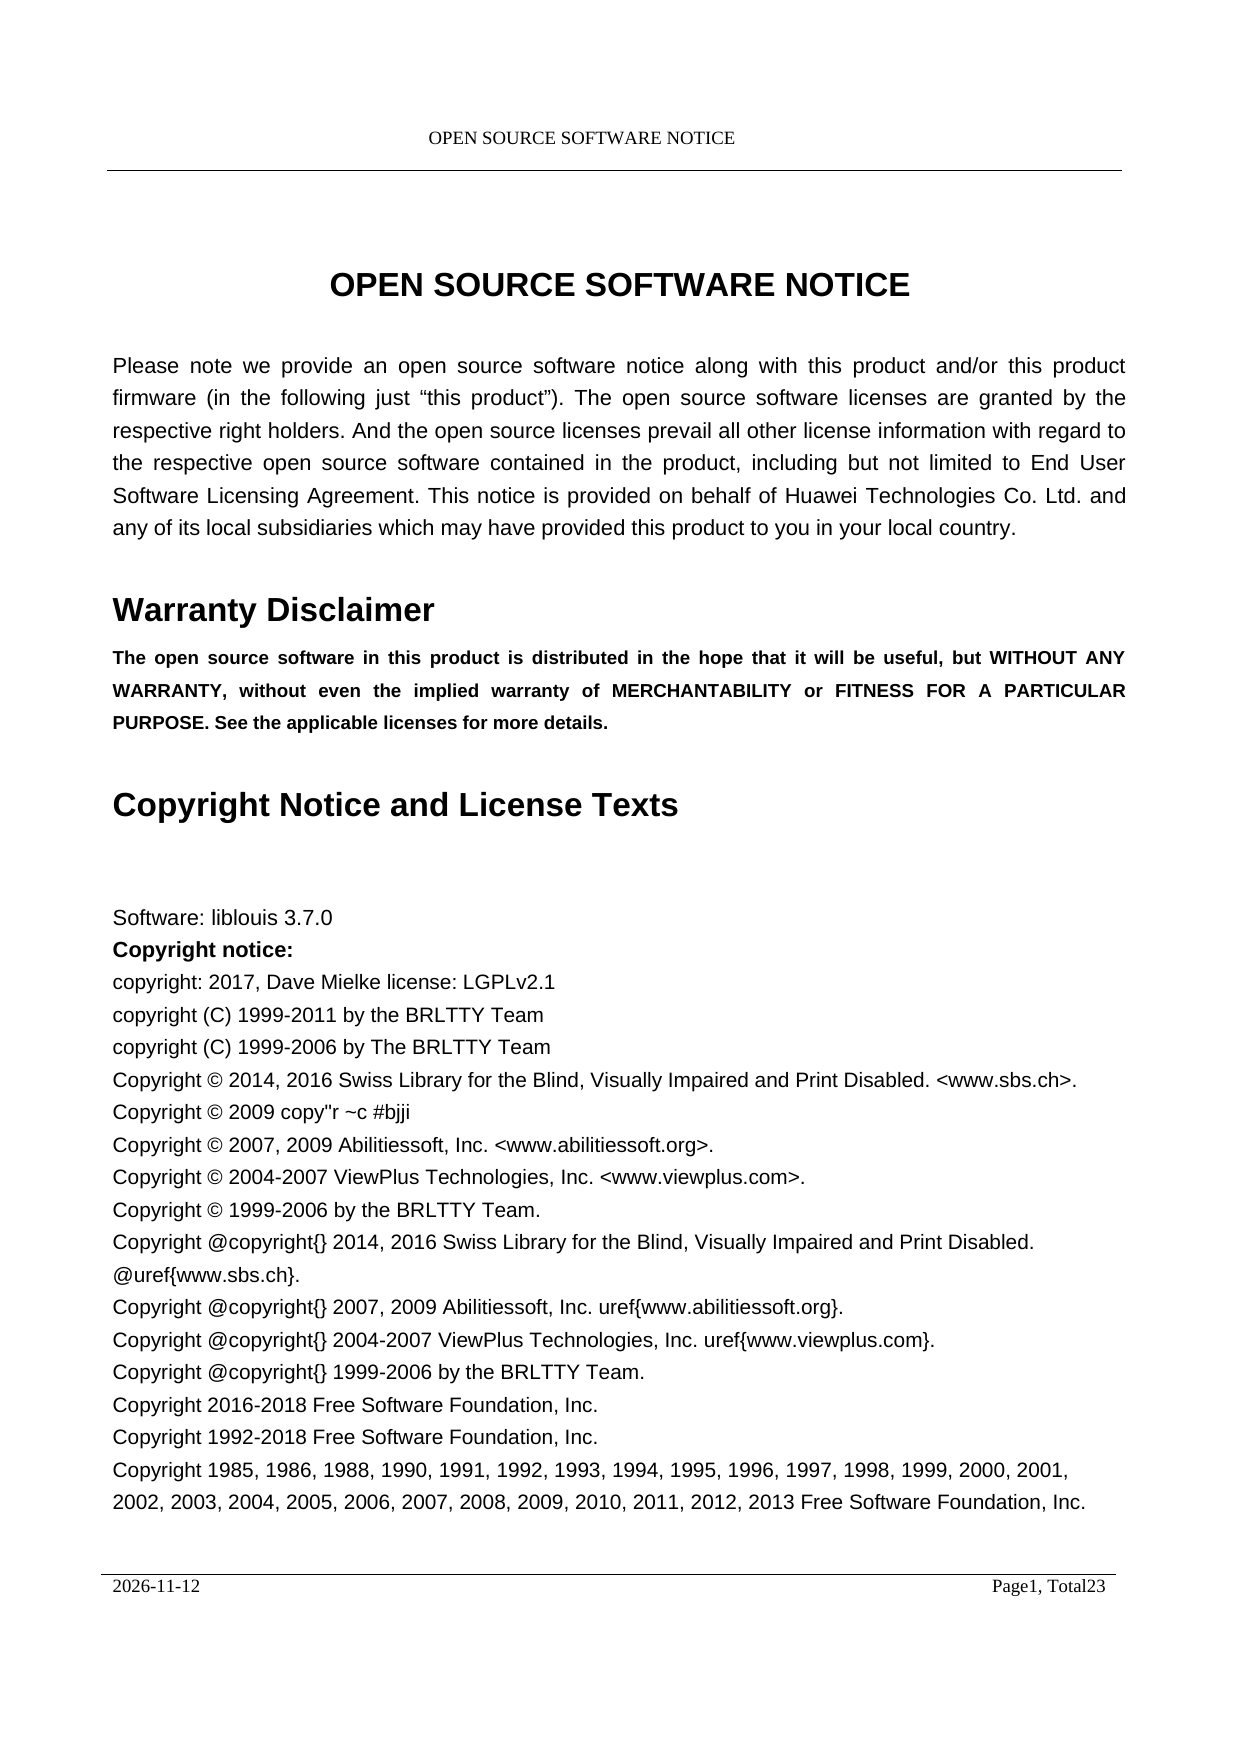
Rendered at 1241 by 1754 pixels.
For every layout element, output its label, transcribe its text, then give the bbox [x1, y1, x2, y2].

text Copyright @copyright{} 2007, 2009 Abilitiessoft, Inc. uref{www.abilitiessoft.org}. [112, 1291, 1128, 1323]
text Copyright Notice and License Texts [112, 771, 1128, 836]
text Software: liblouis 3.7.0 [112, 901, 1128, 933]
text Please note we provide an open source software notice along with this product and/or this product firmware (in the following just “this product”). The open source software licenses are granted by the respective right holders. And the open source licenses prevail all other license information with regard to the respective open source software contained in the product, including but not limited to End User Software Licensing Agreement. This notice is provided on behalf of Huawei Technologies Co. Ltd. and any of its local subsidiaries which may have provided this product to you in your local country. [112, 349, 1128, 544]
text Copyright @copyright{} 2004-2007 ViewPlus Technologies, Inc. uref{www.viewplus.com}. [112, 1323, 1128, 1356]
text Copyright notice: [112, 933, 1128, 966]
text Copyright 2016-2018 Free Software Foundation, Inc. [112, 1388, 1128, 1421]
text copyright (C) 1999-2006 by The BRLTTY Team [112, 1031, 1128, 1063]
text Copyright © 1999-2006 by the BRLTTY Team. [112, 1193, 1128, 1226]
text Copyright 1985, 1986, 1988, 1990, 1991, 1992, 1993, 1994, 1995, 1996, 1997, 1998, 1999, 2000, 2001, 2002, 2003, 2004, 2005, 2006, 2007, 2008, 2009, 2010, 2011, 2012, 2013 Free Software Foundation, Inc. [112, 1453, 1128, 1518]
text Warranty Disclaimer [112, 576, 1128, 641]
text Copyright © 2014, 2016 Swiss Library for the Blind, Visually Impaired and Print Disabled. <www.sbs.ch>. [112, 1063, 1128, 1096]
text OPEN SOURCE SOFTWARE NOTICE [112, 251, 1128, 316]
text Copyright @copyright{} 2014, 2016 Swiss Library for the Blind, Visually Impaired and Print Disabled. @uref{www.sbs.ch}. [112, 1226, 1128, 1291]
text copyright (C) 1999-2011 by the BRLTTY Team [112, 998, 1128, 1031]
text Copyright © 2007, 2009 Abilitiessoft, Inc. <www.abilitiessoft.org>. [112, 1128, 1128, 1161]
text The open source software in this product is distributed in the hope that it will be useful, but WITHOUT ANY WARRANTY, without even the implied warranty of MERCHANTABILITY or FITNESS FOR A PARTICULAR PURPOSE. See the applicable licenses for more details. [112, 641, 1128, 739]
text Copyright @copyright{} 1999-2006 by the BRLTTY Team. [112, 1356, 1128, 1388]
text Copyright © 2009 copy"r ~c #bjji [112, 1096, 1128, 1128]
text Copyright 1992-2018 Free Software Foundation, Inc. [112, 1421, 1128, 1453]
text Copyright © 2004-2007 ViewPlus Technologies, Inc. <www.viewplus.com>. [112, 1161, 1128, 1193]
text copyright: 2017, Dave Mielke license: LGPLv2.1 [112, 966, 1128, 998]
